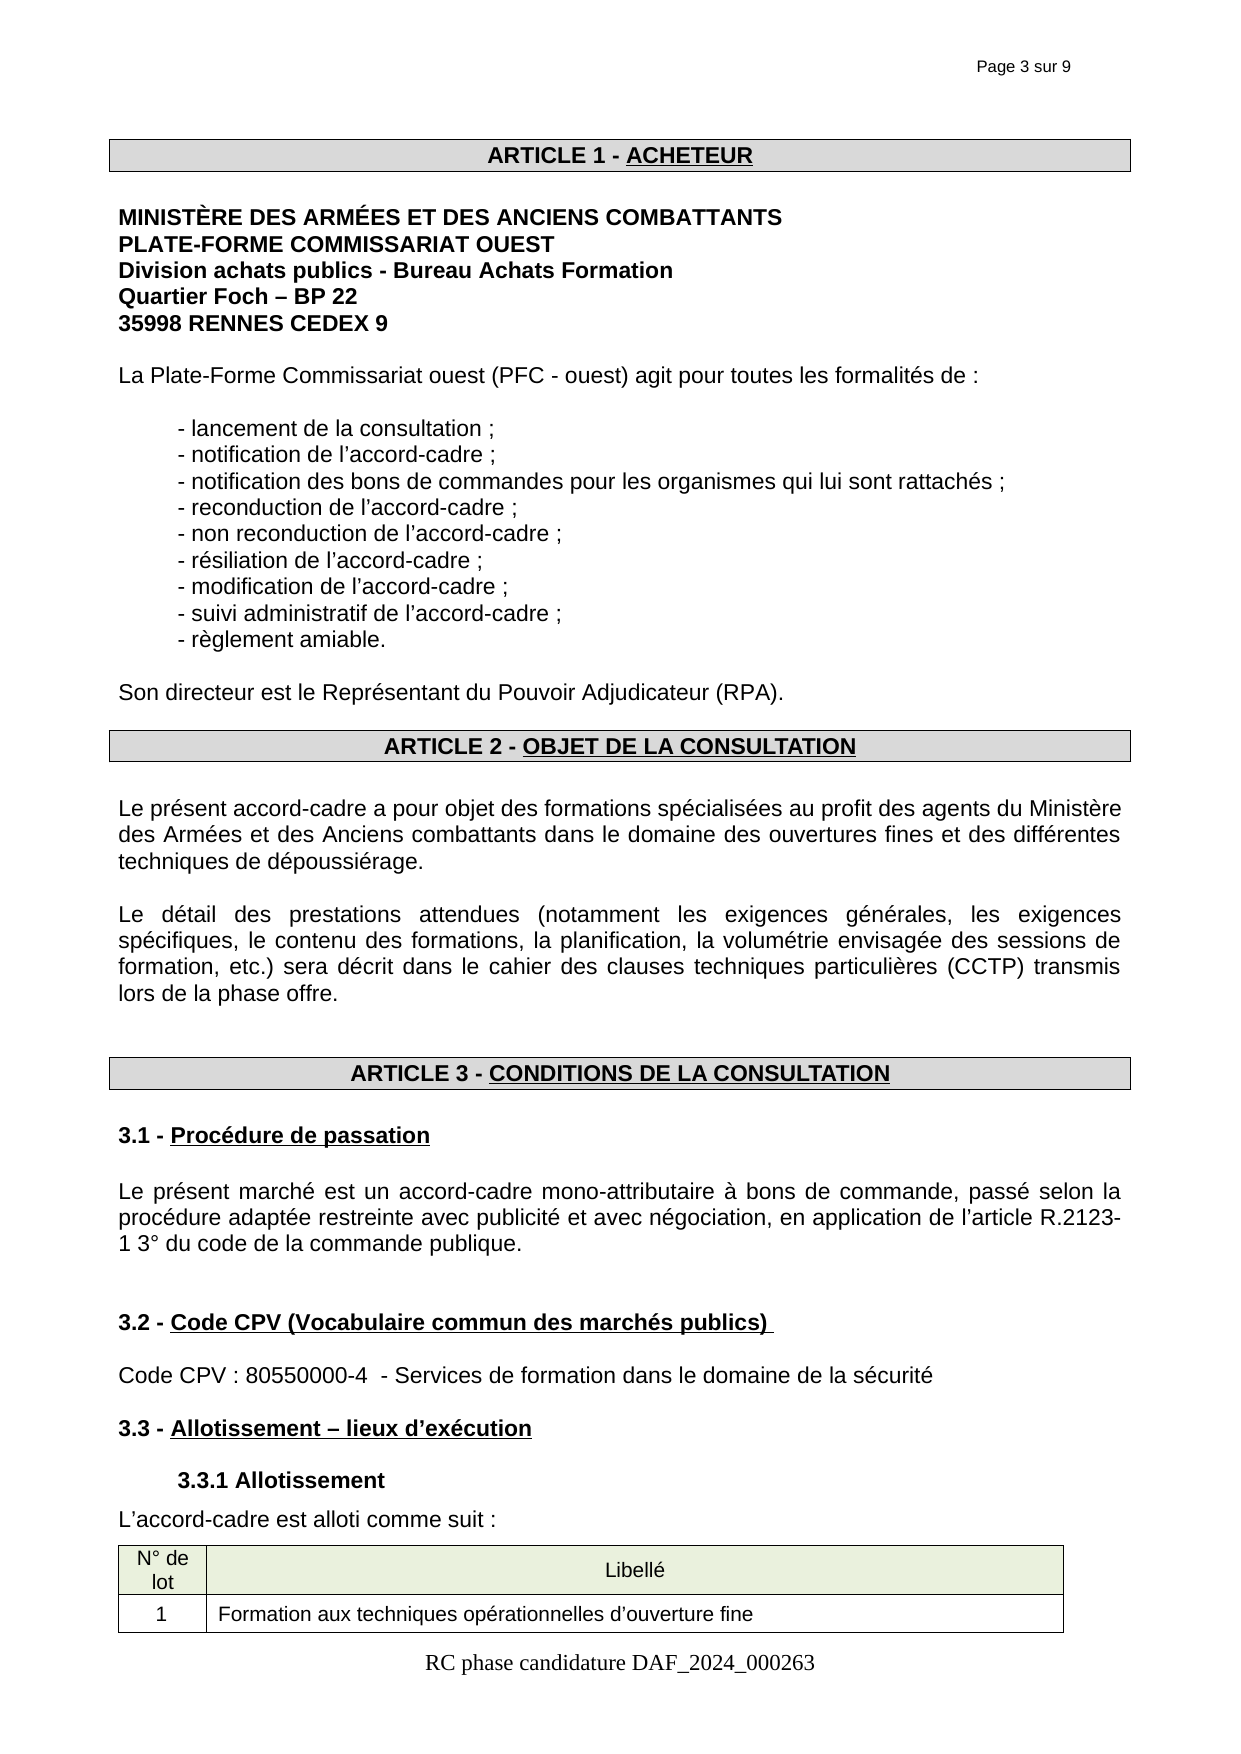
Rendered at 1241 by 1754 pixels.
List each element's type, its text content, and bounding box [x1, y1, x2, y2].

table_header N° de lot [119, 1546, 206, 1594]
subtitle ACHETEUR [110, 140, 1130, 171]
text Son directeur est le Représentant du Pouvoir Adjudicateur (RPA). [118, 678, 1122, 705]
subtitle CONDITIONS DE LA CONSULTATION [110, 1058, 1130, 1089]
text - règlement amiable. [177, 626, 1122, 652]
text - reconduction de l’accord-cadre ; [177, 494, 1122, 520]
subtitle Procédure de passation [118, 1122, 1122, 1149]
text La Plate-Forme Commissariat ouest (PFC - ouest) agit pour toutes les formalités de : [118, 362, 1122, 389]
text - non reconduction de l’accord-cadre ; [177, 520, 1122, 547]
table_cell Formation aux techniques opérationnelles d’ouverture fine [207, 1595, 1063, 1632]
text Division achats publics - Bureau Achats Formation [118, 257, 1122, 283]
text - lancement de la consultation ; [177, 415, 1122, 441]
subtitle Allotissement – lieux d’exécution [118, 1415, 1122, 1441]
subtitle OBJET DE LA CONSULTATION [110, 731, 1130, 761]
text - résiliation de l’accord-cadre ; [177, 547, 1122, 573]
text 35998 RENNES CEDEX 9 [118, 309, 1122, 336]
text - notification de l’accord-cadre ; [177, 441, 1122, 468]
text 3.3.1 Allotissement [118, 1467, 1122, 1494]
text - notification des bons de commandes pour les organismes qui lui sont rattachés ; [177, 468, 1122, 494]
text Code CPV : 80550000-4 - Services de formation dans le domaine de la sécurité [118, 1362, 1122, 1388]
text MINISTÈRE DES ARMÉES ET DES ANCIENS COMBATTANTS [118, 204, 1122, 231]
text - modification de l’accord-cadre ; [177, 573, 1122, 599]
text Le présent accord-cadre a pour objet des formations spécialisées au profit des agents du Ministère des Armées et des Anciens combattants dans le domaine des ouvertures fines et des différentes techniques de dépoussiérage. [118, 795, 1122, 874]
table_cell 1 [119, 1595, 206, 1632]
text Le détail des prestations attendues (notamment les exigences générales, les exigences spécifiques, le contenu des formations, la planification, la volumétrie envisagée des sessions de formation, etc.) sera décrit dans le cahier des clauses techniques particulières (CCTP) transmis lors de la phase offre. [118, 901, 1122, 1006]
text PLATE-FORME COMMISSARIAT OUEST [118, 231, 1122, 257]
table_header Libellé [207, 1546, 1063, 1594]
text - suivi administratif de l’accord-cadre ; [177, 599, 1122, 626]
text L’accord-cadre est alloti comme suit : [118, 1506, 1122, 1533]
subtitle Code CPV (Vocabulaire commun des marchés publics) [118, 1309, 1122, 1336]
text Le présent marché est un accord-cadre mono-attributaire à bons de commande, passé selon la procédure adaptée restreinte avec publicité et avec négociation, en application de l’article R.2123-1 3° du code de la commande publique. [118, 1178, 1122, 1257]
text Quartier Foch – BP 22 [118, 283, 1122, 309]
